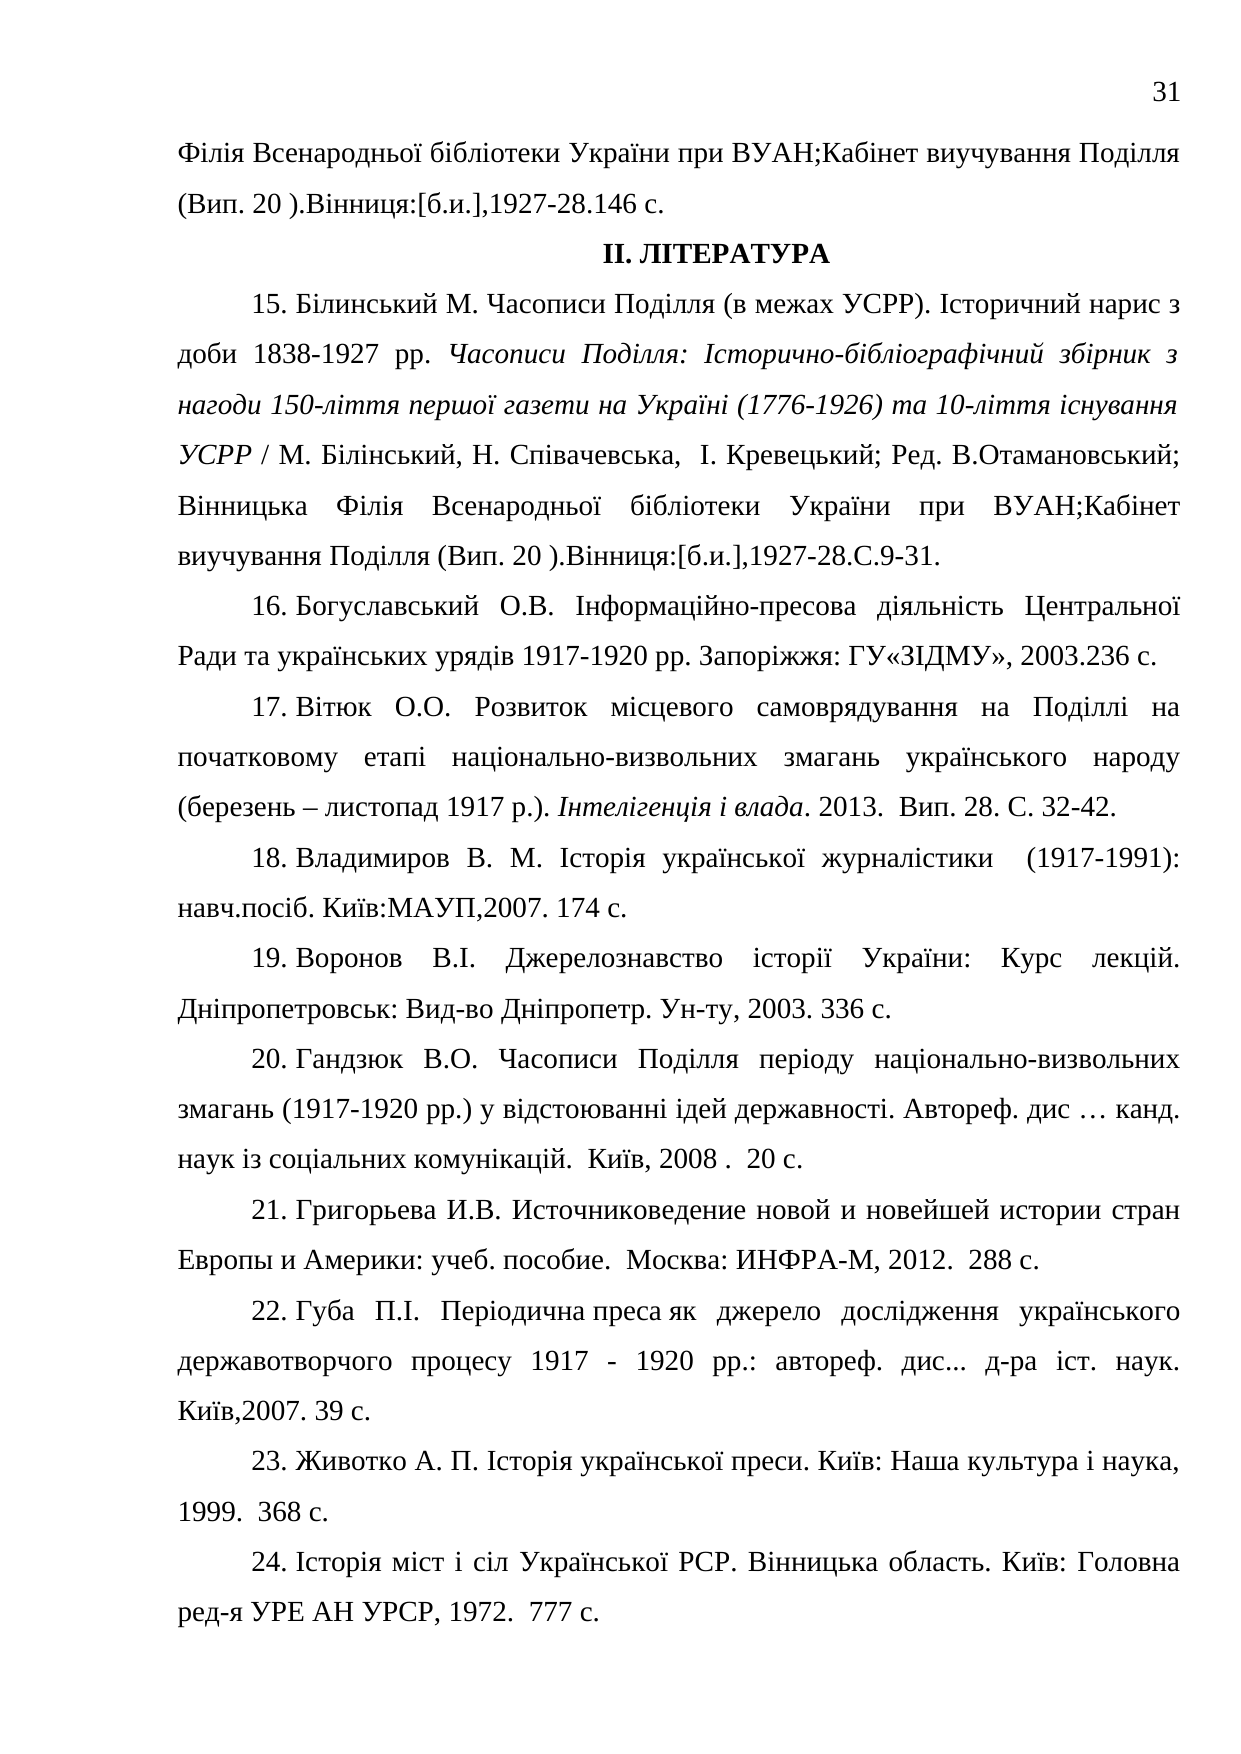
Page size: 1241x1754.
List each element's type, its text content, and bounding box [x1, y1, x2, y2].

list Історія міст і сіл Української РСР. Вінницька область. Київ: Головна ред-я УРЕ АН УРСР, 1972. 777 с. [177, 1544, 1181, 1628]
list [177, 135, 1181, 219]
list Воронов В.І. Джерелознавство історії України: Курс лекцій. Дніпропетровськ: Вид-во Дніпропетр. Ун-ту, 2003. 336 с. [177, 940, 1181, 1024]
list II. ЛІТЕРАТУРА [251, 236, 1181, 269]
list Богуславський О.В. Інформаційно-пресова діяльність Центральної Ради та українських урядів 1917-1920 рр. Запоріжжя: ГУ«ЗІДМУ», 2003.236 с. [177, 588, 1181, 672]
list Гандзюк В.О. Часописи Поділля періоду національно-визвольних змагань (1917-1920 рр.) у відстоюванні ідей державності. Автореф. дис … канд. наук із соціальних комунікацій. Київ, 2008 . 20 с. [177, 1041, 1181, 1175]
list Губа П.І. Періодична преса як джерело дослідження українського державотворчого процесу 1917 - 1920 рр.: автореф. дис... д-ра іст. наук. Київ,2007. 39 с. [177, 1293, 1181, 1427]
list Владимиров В. М. Історія української журналістики (1917-1991): навч.посіб. Київ:МАУП,2007. 174 с. [177, 840, 1181, 924]
list Вітюк О.О. Розвиток місцевого самоврядування на Поділлі на початковому етапі національно-визвольних змагань українського народу (березень – листопад 1917 р.). Інтелігенція і влада. 2013. Вип. 28. С. 32-42. [177, 689, 1181, 823]
list Григорьева И.В. Источниковедение новой и новейшей истории стран Европы и Америки: учеб. пособие. Москва: ИНФРА-М, 2012. 288 с. [177, 1192, 1181, 1276]
list Животко А. П. Історія української преси. Київ: Наша культура і наука, 1999. 368 с. [177, 1443, 1181, 1527]
list Білинський М. Часописи Поділля (в межах УСРР). Історичний нарис з доби 1838-1927 рр. Часописи Поділля: Історично-бібліографічний збірник з нагоди 150-ліття першої газети на Україні (1776-1926) та 10-ліття існування УСРР / М. Білінський, Н. Співачевська, І. Кревецький; Ред. В.Отамановський; Вінницька Філія Всенародньої бібліотеки України при ВУАН;Кабінет виучування Поділля (Вип. 20 ).Вінниця:[б.и.],1927-28.С.9-31. [177, 286, 1181, 571]
